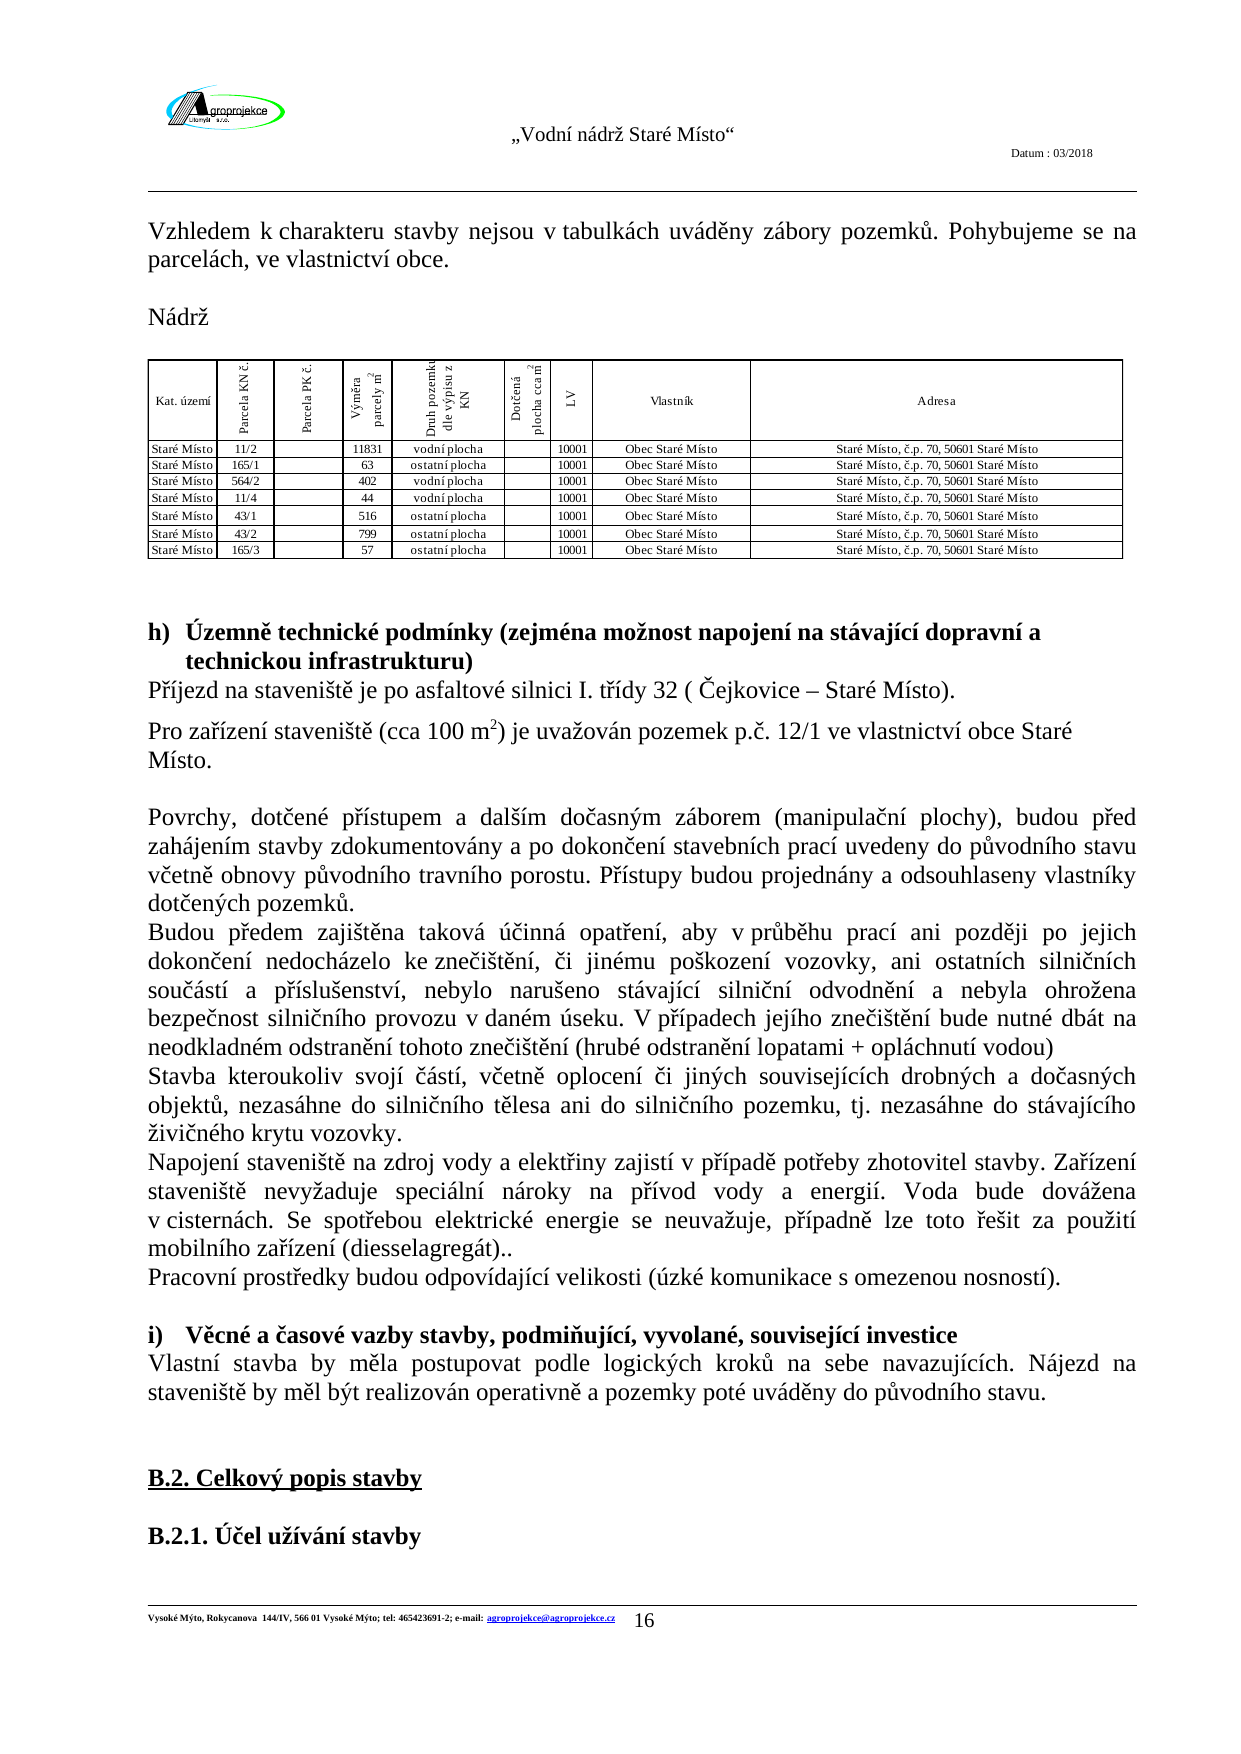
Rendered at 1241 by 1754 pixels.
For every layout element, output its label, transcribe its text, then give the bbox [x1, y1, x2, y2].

text B.2.1. Účel užívání stavby [148, 1521, 1137, 1550]
text Nádrž [148, 302, 1137, 331]
picture [203, 84, 218, 89]
text Stavba kteroukoliv svojí částí, včetně oplocení či jiných souvisejících drobných a dočasných objektů, nezasáhne do silničního tělesa ani do silničního pozemku, tj. nezasáhne do stávajícího živičného krytu vozovky. [148, 1061, 1137, 1147]
text Pracovní prostředky budou odpovídající velikosti (úzké komunikace s omezenou nosností). [148, 1262, 1137, 1291]
list Věcné a časové vazby stavby, podmiňující, vyvolané, související investice [148, 1320, 1137, 1348]
text Vzhledem k charakteru stavby nejsou v tabulkách uváděny zábory pozemků. Pohybujeme se na parcelách, ve vlastnictví obce. [148, 216, 1137, 273]
list Územně technické podmínky (zejména možnost napojení na stávající dopravní a technickou infrastrukturu) [148, 617, 1137, 675]
text Pro zařízení staveniště (cca 100 m2) je uvažován pozemek p.č. 12/1 ve vlastnictví obce Staré Místo. [148, 716, 1137, 773]
text Budou předem zajištěna taková účinná opatření, aby v průběhu prací ani později po jejich dokončení nedocházelo ke znečištění, či jinému poškození vozovky, ani ostatních silničních součástí a příslušenství, nebylo narušeno stávající silniční odvodnění a nebyla ohrožena bezpečnost silničního provozu v daném úseku. V případech jejího znečištění bude nutné dbát na neodkladném odstranění tohoto znečištění (hrubé odstranění lopatami + opláchnutí vodou) [148, 917, 1137, 1061]
text Napojení staveniště na zdroj vody a elektřiny zajistí v případě potřeby zhotovitel stavby. Zařízení staveniště nevyžaduje speciální nároky na přívod vody a energií. Voda bude dovážena v cisternách. Se spotřebou elektrické energie se neuvažuje, případně lze toto řešit za použití mobilního zařízení (diesselagregát).. [148, 1147, 1137, 1262]
text Příjezd na staveniště je po asfaltové silnici I. třídy 32 ( Čejkovice – Staré Místo). [148, 675, 1137, 703]
text B.2. Celkový popis stavby [148, 1463, 1137, 1492]
text Vlastní stavba by měla postupovat podle logických kroků na sebe navazujících. Nájezd na staveniště by měl být realizován operativně a pozemky poté uváděny do původního stavu. [148, 1348, 1137, 1406]
text Povrchy, dotčené přístupem a dalším dočasným záborem (manipulační plochy), budou před zahájením stavby zdokumentovány a po dokončení stavebních prací uvedeny do původního stavu včetně obnovy původního travního porostu. Přístupy budou projednány a odsouhlaseny vlastníky dotčených pozemků. [148, 802, 1137, 917]
